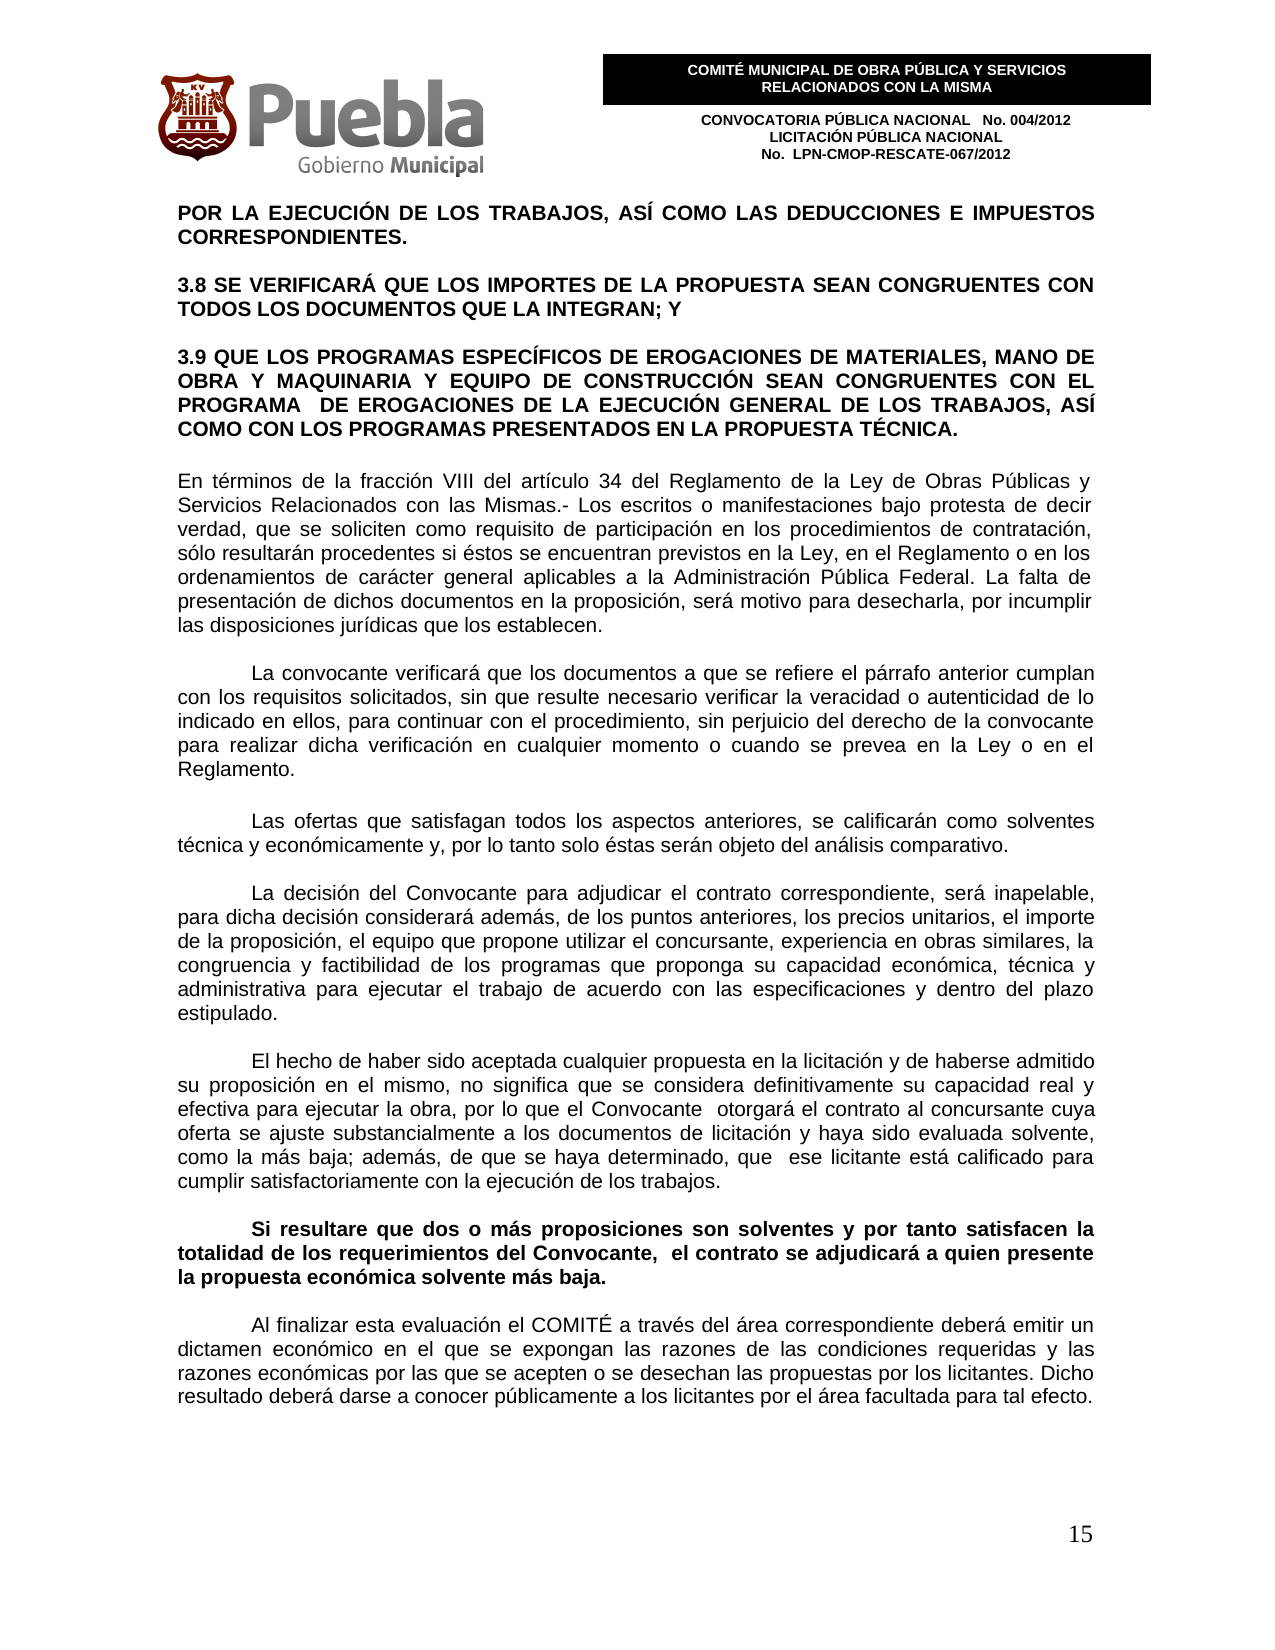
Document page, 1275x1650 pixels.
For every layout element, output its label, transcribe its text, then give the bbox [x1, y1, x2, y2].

text 3.9 QUE LOS PROGRAMAS ESPECÍFICOS DE EROGACIONES DE MATERIALES, MANO DE OBRA Y MAQUINARIA Y EQUIPO DE CONSTRUCCIÓN SEAN CONGRUENTES CON EL PROGRAMA DE EROGACIONES DE LA EJECUCIÓN GENERAL DE LOS TRABAJOS, ASÍ COMO CON LOS PROGRAMAS PRESENTADOS EN LA PROPUESTA TÉCNICA. [177, 344, 1096, 440]
text La convocante verificará que los documentos a que se refiere el párrafo anterior cumplan con los requisitos solicitados, sin que resulte necesario verificar la veracidad o autenticidad de lo indicado en ellos, para continuar con el procedimiento, sin perjuicio del derecho de la convocante para realizar dicha verificación en cualquier momento o cuando se prevea en la Ley o en el Reglamento. [177, 661, 1096, 781]
text En términos de la fracción VIII del artículo 34 del Reglamento de la Ley de Obras Públicas y Servicios Relacionados con las Mismas.- Los escritos o manifestaciones bajo protesta de decir verdad, que se soliciten como requisito de participación en los procedimientos de contratación, sólo resultarán procedentes si éstos se encuentran previstos en la Ley, en el Reglamento o en los ordenamientos de carácter general aplicables a la Administración Pública Federal. La falta de presentación de dichos documentos en la proposición, será motivo para desecharla, por incumplir las disposiciones jurídicas que los establecen. [177, 469, 1093, 637]
text Si resultare que dos o más proposiciones son solventes y por tanto satisfacen la totalidad de los requerimientos del Convocante, el contrato se adjudicará a quien presente la propuesta económica solvente más baja. [177, 1217, 1096, 1288]
text Las ofertas que satisfagan todos los aspectos anteriores, se calificarán como solventes técnica y económicamente y, por lo tanto solo éstas serán objeto del análisis comparativo. [177, 809, 1096, 857]
text El hecho de haber sido aceptada cualquier propuesta en la licitación y de haberse admitido su proposición en el mismo, no significa que se considera definitivamente su capacidad real y efectiva para ejecutar la obra, por lo que el Convocante otorgará el contrato al concursante cuya oferta se ajuste substancialmente a los documentos de licitación y haya sido evaluada solvente, como la más baja; además, de que se haya determinado, que ese licitante está calificado para cumplir satisfactoriamente con la ejecución de los trabajos. [177, 1049, 1096, 1193]
text La decisión del Convocante para adjudicar el contrato correspondiente, será inapelable, para dicha decisión considerará además, de los puntos anteriores, los precios unitarios, el importe de la proposición, el equipo que propone utilizar el concursante, experiencia en obras similares, la congruencia y factibilidad de los programas que proponga su capacidad económica, técnica y administrativa para ejecutar el trabajo de acuerdo con las especificaciones y dentro del plazo estipulado. [177, 881, 1096, 1025]
text 3.8 SE VERIFICARÁ QUE LOS IMPORTES DE LA PROPUESTA SEAN CONGRUENTES CON TODOS LOS DOCUMENTOS QUE LA INTEGRAN; Y [177, 273, 1096, 321]
text Al finalizar esta evaluación el COMITÉ a través del área correspondiente deberá emitir un dictamen económico en el que se expongan las razones de las condiciones requeridas y las razones económicas por las que se acepten o se desechan las propuestas por los licitantes. Dicho resultado deberá darse a conocer públicamente a los licitantes por el área facultada para tal efecto. [177, 1312, 1096, 1408]
picture [158, 73, 484, 177]
